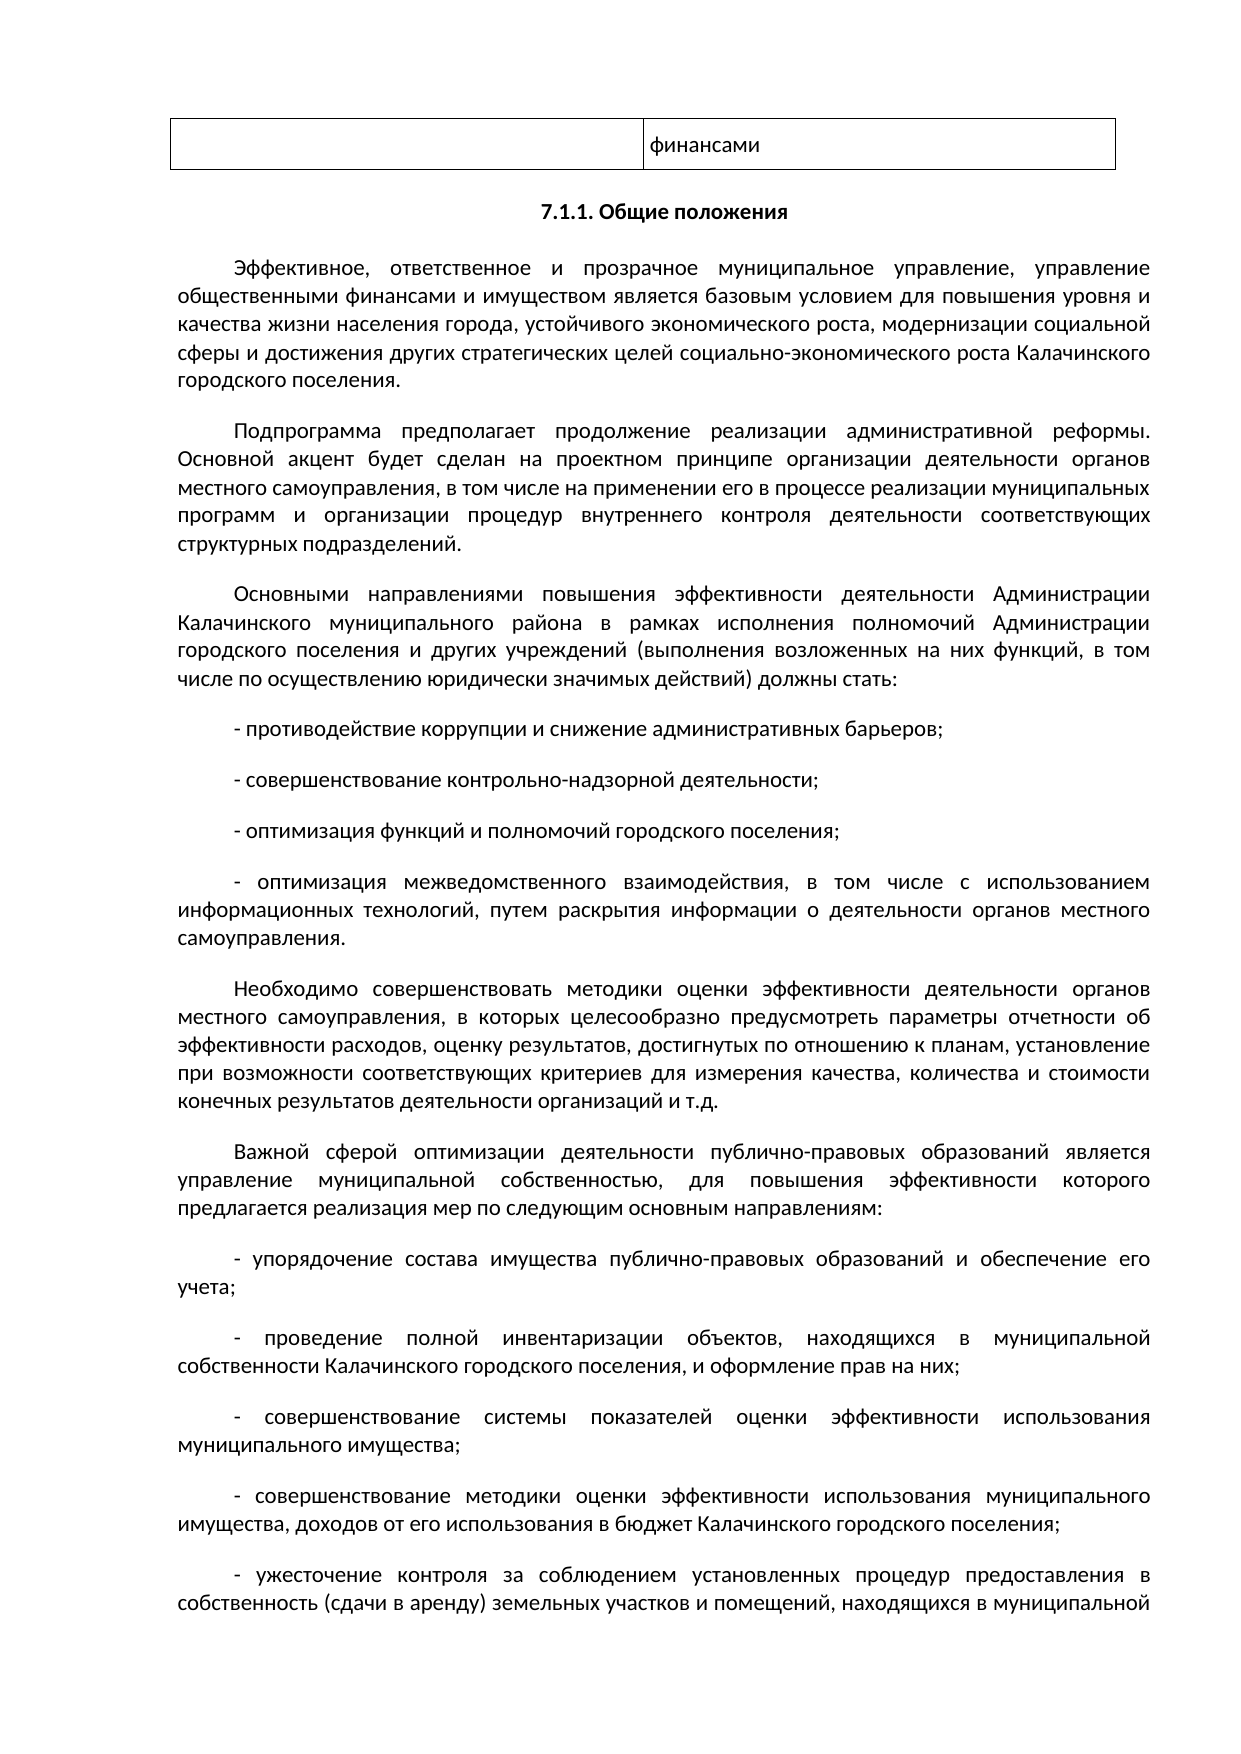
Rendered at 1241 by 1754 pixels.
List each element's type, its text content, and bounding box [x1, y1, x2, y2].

text Подпрограмма предполагает продолжение реализации административной реформы. Основной акцент будет сделан на проектном принципе организации деятельности органов местного самоуправления, в том числе на применении его в процессе реализации муниципальных программ и организации процедур внутреннего контроля деятельности соответствующих структурных подразделений. [177, 417, 1152, 557]
text - совершенствование методики оценки эффективности использования муниципального имущества, доходов от его использования в бюджет Калачинского городского поселения; [177, 1481, 1152, 1537]
text Необходимо совершенствовать методики оценки эффективности деятельности органов местного самоуправления, в которых целесообразно предусмотреть параметры отчетности об эффективности расходов, оценку результатов, достигнутых по отношению к планам, установление при возможности соответствующих критериев для измерения качества, количества и стоимости конечных результатов деятельности организаций и т.д. [177, 974, 1152, 1114]
text - оптимизация межведомственного взаимодействия, в том числе с использованием информационных технологий, путем раскрытия информации о деятельности органов местного самоуправления. [177, 867, 1152, 951]
text - упорядочение состава имущества публично-правовых образований и обеспечение его учета; [177, 1244, 1152, 1300]
text - совершенствование системы показателей оценки эффективности использования муниципального имущества; [177, 1402, 1152, 1458]
text - противодействие коррупции и снижение административных барьеров; [177, 714, 1152, 743]
text - совершенствование контрольно-надзорной деятельности; [177, 766, 1152, 793]
text Основными направлениями повышения эффективности деятельности Администрации Калачинского муниципального района в рамках исполнения полномочий Администрации городского поселения и других учреждений (выполнения возложенных на них функций, в том числе по осуществлению юридически значимых действий) должны стать: [177, 579, 1152, 692]
text Эффективное, ответственное и прозрачное муниципальное управление, управление общественными финансами и имуществом является базовым условием для повышения уровня и качества жизни населения города, устойчивого экономического роста, модернизации социальной сферы и достижения других стратегических целей социально-экономического роста Калачинского городского поселения. [177, 253, 1152, 394]
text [177, 1560, 1152, 1616]
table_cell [644, 119, 1115, 168]
text - оптимизация функций и полномочий городского поселения; [177, 816, 1152, 844]
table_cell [171, 119, 643, 168]
text - проведение полной инвентаризации объектов, находящихся в муниципальной собственности Калачинского городского поселения, и оформление прав на них; [177, 1323, 1152, 1379]
title 7.1.1. Общие положения [177, 197, 1152, 226]
text Важной сферой оптимизации деятельности публично-правовых образований является управление муниципальной собственностью, для повышения эффективности которого предлагается реализация мер по следующим основным направлениям: [177, 1137, 1152, 1221]
